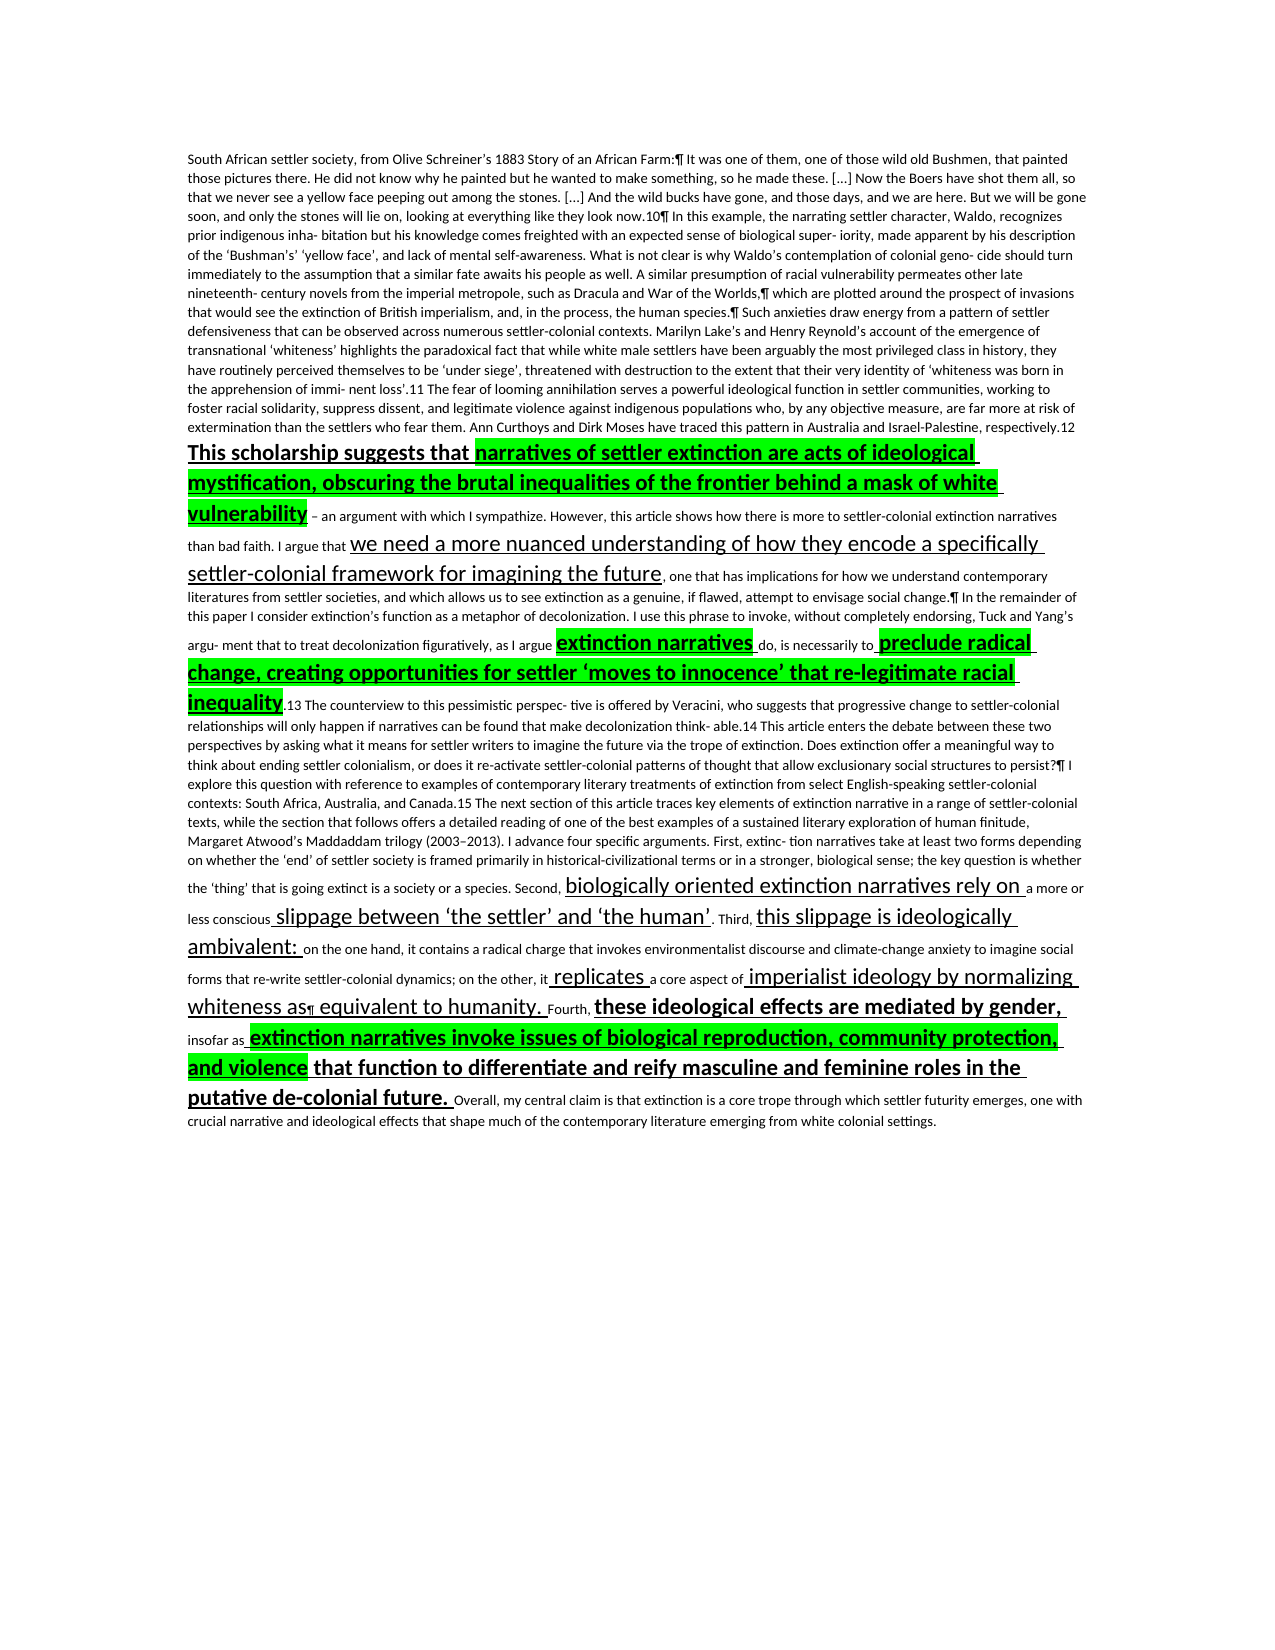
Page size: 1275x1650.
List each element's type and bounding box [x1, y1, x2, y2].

text [187, 150, 1087, 1130]
